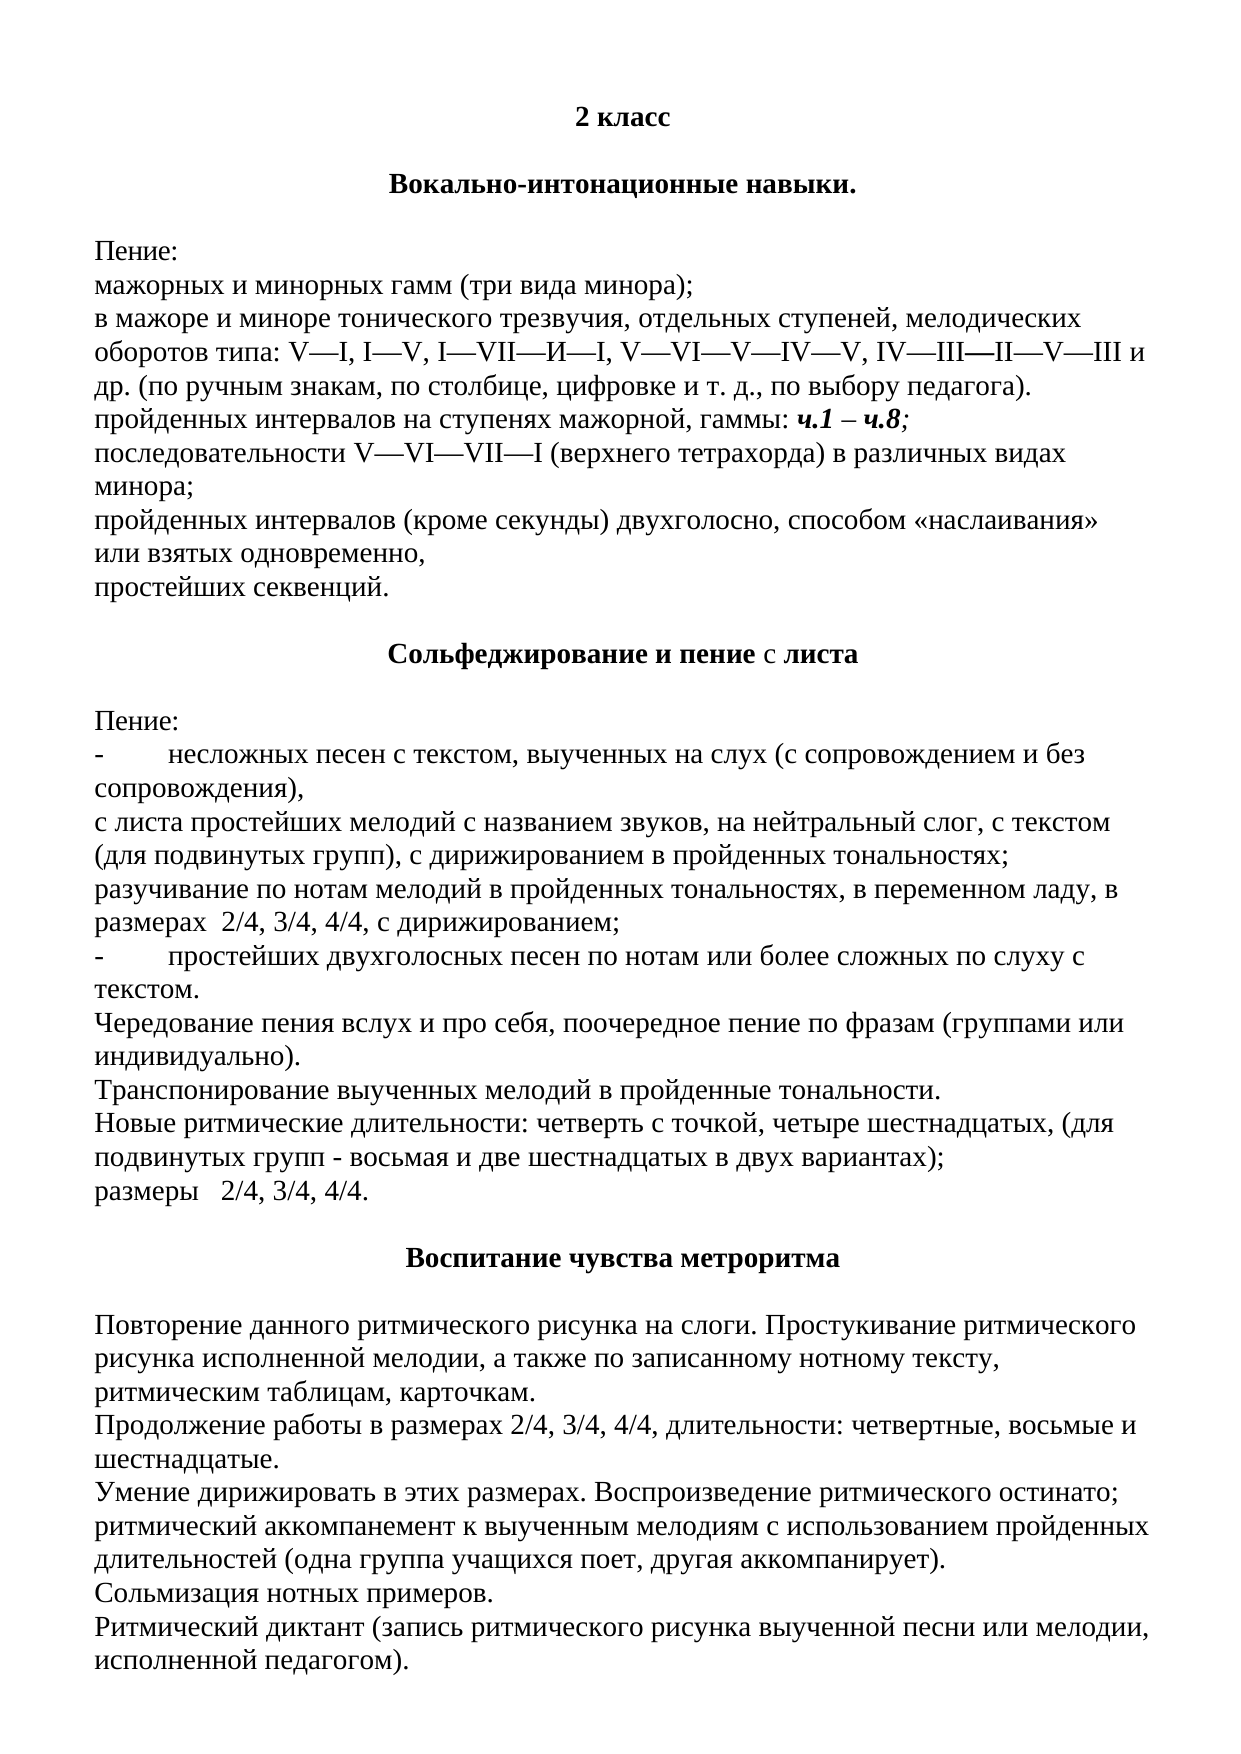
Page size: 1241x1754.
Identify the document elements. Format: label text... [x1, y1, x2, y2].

text Транспонирование выученных мелодий в пройденные тональности. [94, 1072, 1151, 1106]
text Новые ритмические длительности: четверть с точкой, четыре шестнадцатых, (для подвинутых групп - восьмая и две шестнадцатых в двух вариантах); [94, 1106, 1151, 1173]
text Сольфеджирование и пение с листа [94, 636, 1151, 669]
text Умение дирижировать в этих размерах. Воспроизведение ритмического остинато; ритмический аккомпанемент к выученным мелодиям с использованием пройденных длительностей (одна группа учащихся поет, другая аккомпанирует). [94, 1474, 1151, 1575]
text мажорных и минорных гамм (три вида минора); [94, 267, 1151, 301]
text Воспитание чувства метроритма [94, 1240, 1151, 1273]
text размеры 2/4, 3/4, 4/4. [94, 1173, 1151, 1206]
text индивидуально). [94, 1038, 1151, 1072]
text с листа простейших мелодий с названием звуков, на нейтральный слог, с текстом (для подвинутых групп), с дирижированием в пройденных тональностях; [94, 804, 1151, 871]
text простейших секвенций. [94, 569, 1151, 602]
text - простейших двухголосных песен по нотам или более сложных по слуху с текстом. Чередование пения вслух и про себя, поочередное пение по фразам (группами или [94, 938, 1151, 1038]
text - несложных песен с текстом, выученных на слух (с сопровождением и без сопровождения), [94, 737, 1151, 804]
text Повторение данного ритмического рисунка на слоги. Простукивание ритмического рисунка исполненной мелодии, а также по записанному нотному тексту, ритмическим таблицам, карточкам. [94, 1307, 1151, 1407]
text Ритмический диктант (запись ритмического рисунка выученной песни или мелодии, исполненной педагогом). [94, 1609, 1151, 1676]
text Пение: [94, 703, 1151, 737]
text Пение: [94, 233, 1151, 267]
text Вокально-интонационные навыки. [94, 166, 1151, 200]
text Сольмизация нотных примеров. [94, 1575, 1151, 1609]
text последовательности V—VI—VII—I (верхнего тетрахорда) в различных видах минора; [94, 435, 1151, 502]
text Продолжение работы в размерах 2/4, 3/4, 4/4, длительности: четвертные, восьмые и шестнадцатые. [94, 1407, 1151, 1474]
text 2 класс [94, 99, 1151, 133]
text пройденных интервалов (кроме секунды) двухголосно, способом «наслаивания» или взятых одновременно, [94, 502, 1151, 569]
text в мажоре и миноре тонического трезвучия, отдельных ступеней, мелодических оборотов типа: V—I, I—V, I—VII—И—I, V—VI—V—IV—V, IV—III—II—V—III и др. (по ручным знакам, по столбице, цифровке и т. д., по выбору педагога). [94, 301, 1151, 401]
text разучивание по нотам мелодий в пройденных тональностях, в переменном ладу, в размерах 2/4, 3/4, 4/4, с дирижированием; [94, 871, 1151, 938]
text пройденных интервалов на ступенях мажорной, гаммы: ч.1 – ч.8; [94, 401, 1151, 435]
